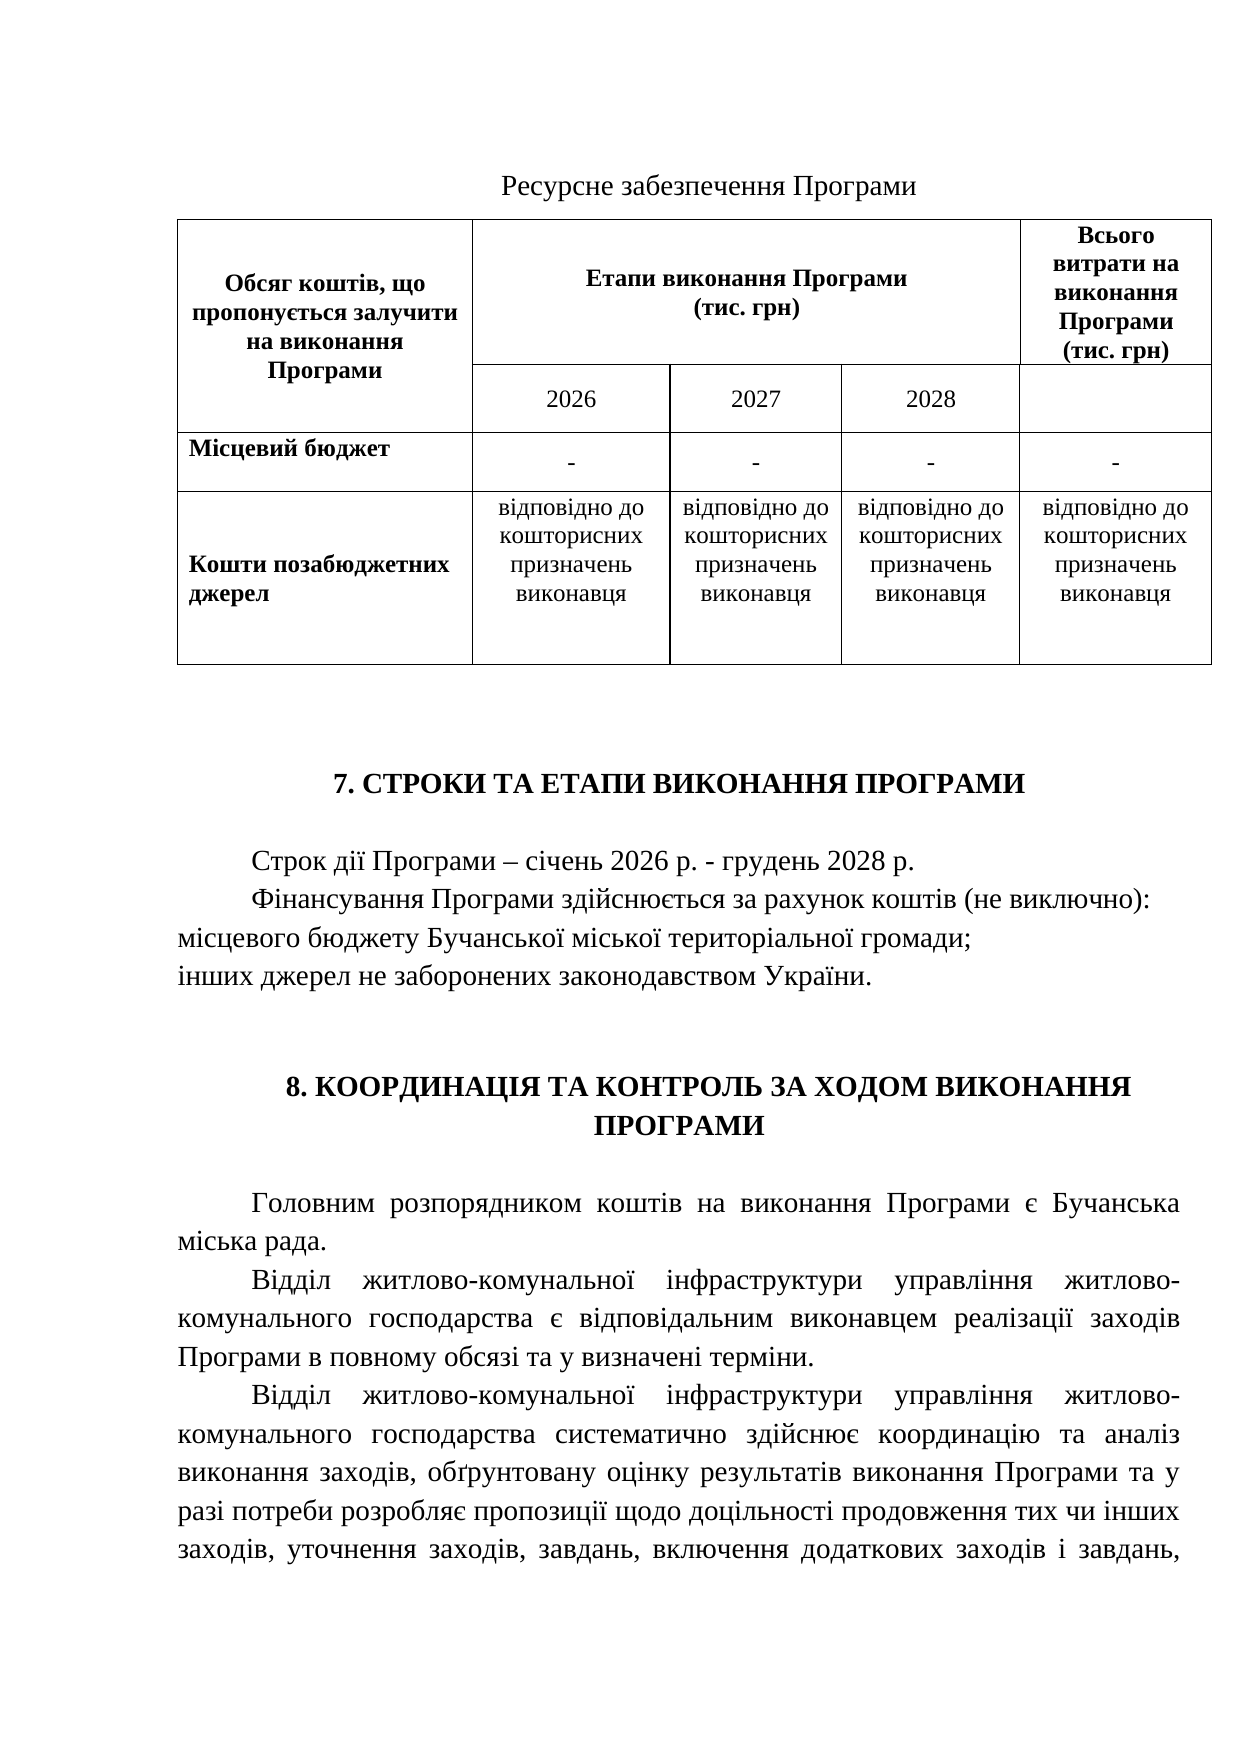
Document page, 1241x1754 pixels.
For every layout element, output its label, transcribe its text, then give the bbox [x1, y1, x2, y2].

table_header Етапи виконання Програми (тис. грн) [473, 220, 1020, 363]
table_cell відповідно до кошторисних призначень виконавця [473, 492, 669, 664]
table_cell - [671, 433, 841, 491]
text Фінансування Програми здійснюється за рахунок коштів (не виключно): [177, 881, 1181, 915]
text інших джерел не заборонених законодавством України. [177, 958, 1181, 992]
table_cell відповідно до кошторисних призначень виконавця [1020, 492, 1211, 664]
text 8. КООРДИНАЦІЯ ТА КОНТРОЛЬ ЗА ХОДОМ ВИКОНАННЯ ПРОГРАМИ [177, 1069, 1181, 1141]
text Відділ житлово-комунальної інфраструктури управління житлово-комунального господарства є відповідальним виконавцем реалізації заходів Програми в повному обсязі та у визначені терміни. [177, 1262, 1181, 1372]
table_cell 2026 [473, 365, 669, 432]
table_cell Кошти позабюджетних джерел [178, 492, 472, 664]
table_cell Місцевий бюджет [178, 433, 472, 491]
table_cell - [1020, 433, 1211, 491]
text 7. СТРОКИ ТА ЕТАПИ ВИКОНАННЯ ПРОГРАМИ [177, 766, 1181, 799]
table_cell - [842, 433, 1019, 491]
text Головним розпорядником коштів на виконання Програми є Бучанська міська рада. [177, 1185, 1181, 1257]
table_cell 2027 [671, 365, 841, 432]
list Ресурсне забезпечення Програми [177, 168, 1181, 202]
table_header Всього витрати на виконання Програми (тис. грн) [1021, 220, 1211, 363]
text місцевого бюджету Бучанської міської територіальної громади; [177, 920, 1181, 953]
table_cell 2028 [842, 365, 1019, 432]
table_header Обсяг коштів, що пропонується залучити на виконання Програми [178, 220, 472, 432]
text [177, 1377, 1181, 1565]
text Строк дії Програми – січень 2026 р. - грудень 2028 р. [177, 843, 1181, 876]
table_cell відповідно до кошторисних призначень виконавця [671, 492, 841, 664]
table_cell відповідно до кошторисних призначень виконавця [842, 492, 1019, 664]
table_cell [1020, 365, 1211, 432]
table_cell - [473, 433, 669, 491]
